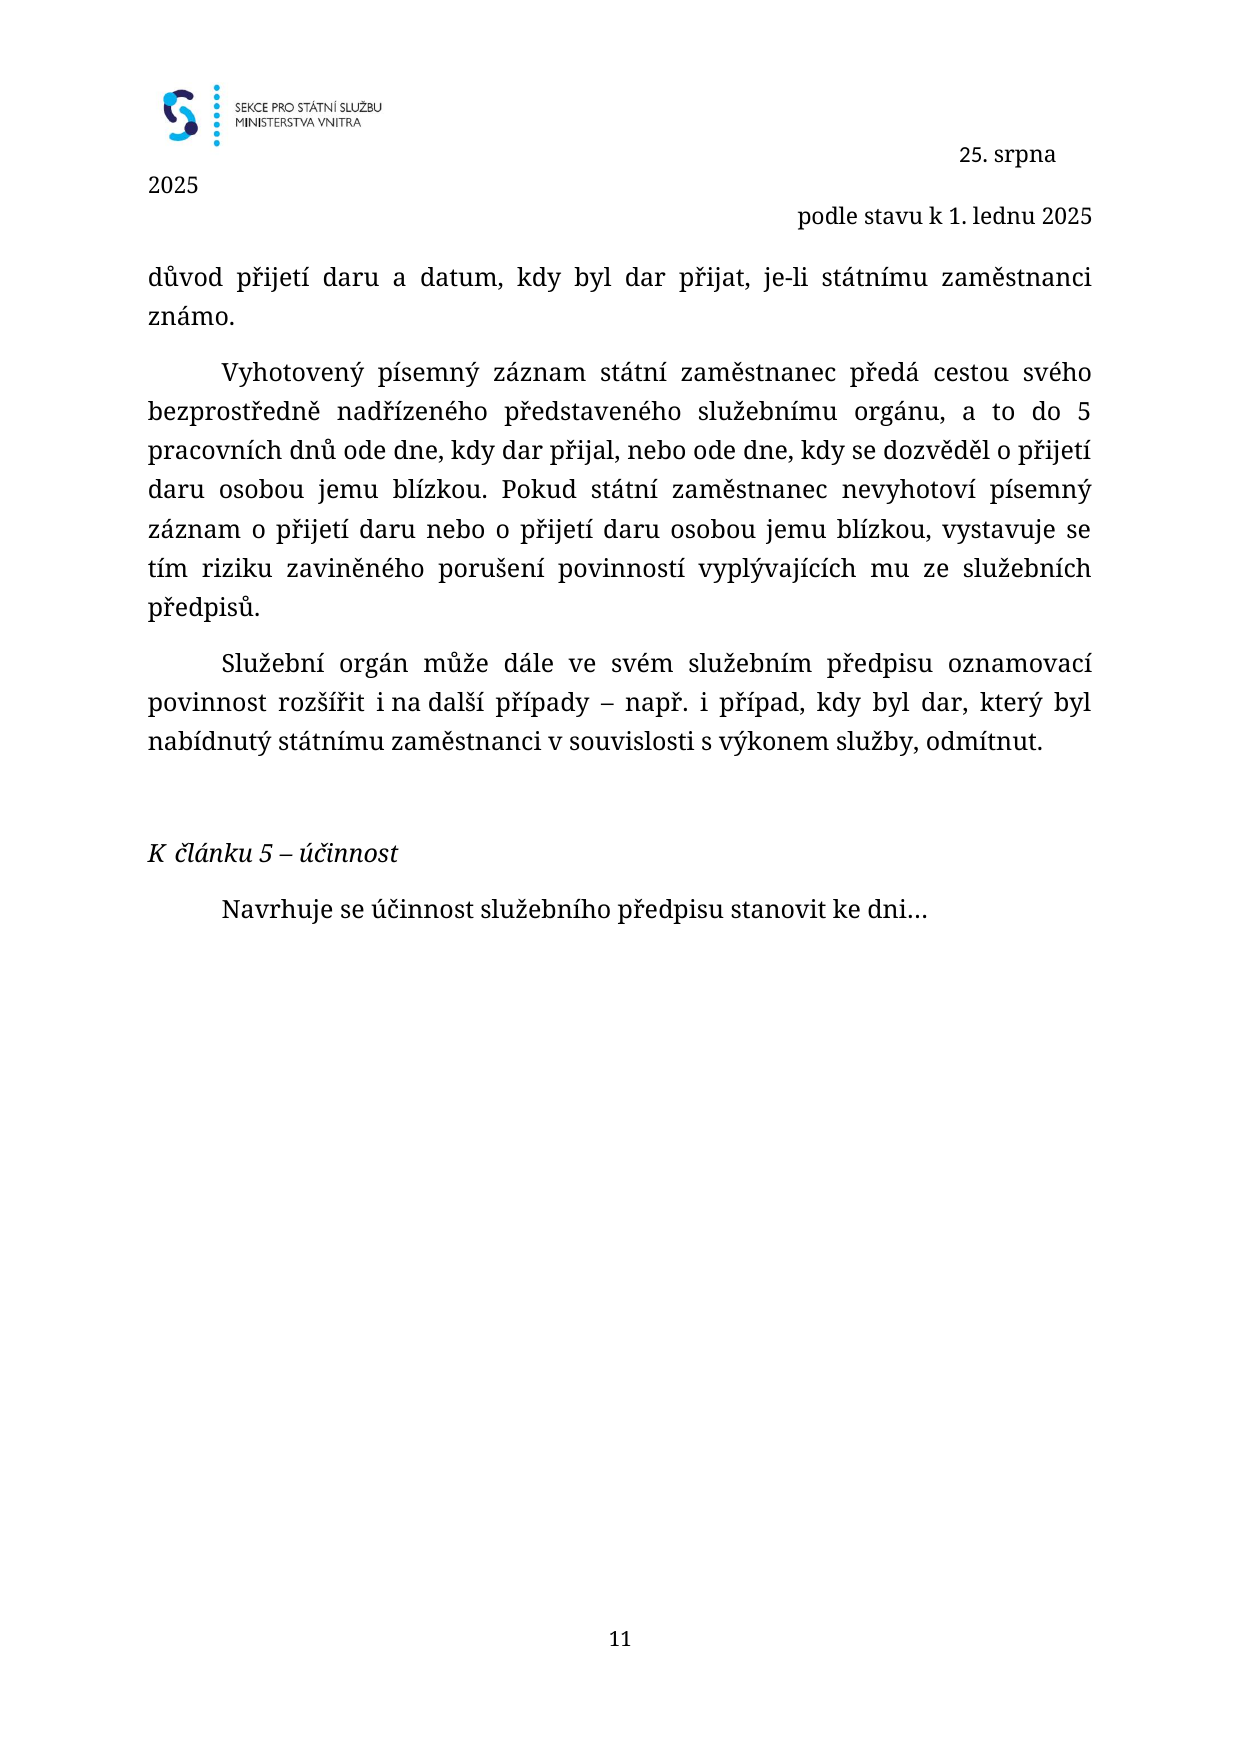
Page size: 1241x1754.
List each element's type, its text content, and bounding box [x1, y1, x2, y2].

text Navrhuje se účinnost služebního předpisu stanovit ke dni… [148, 891, 1093, 925]
picture [147, 73, 390, 163]
text Vyhotovený písemný záznam státní zaměstnanec předá cestou svého bezprostředně nadřízeného představeného služebnímu orgánu, a to do 5 pracovních dnů ode dne, kdy dar přijal, nebo ode dne, kdy se dozvěděl o přijetí daru osobou jemu blízkou. Pokud státní zaměstnanec nevyhotoví písemný záznam o přijetí daru nebo o přijetí daru osobou jemu blízkou, vystavuje se tím riziku zaviněného porušení povinností vyplývajících mu ze služebních předpisů. [148, 354, 1093, 624]
text Služební orgán může dále ve svém služebním předpisu oznamovací povinnost rozšířit i na další případy – např. i případ, kdy byl dar, který byl nabídnutý státnímu zaměstnanci v souvislosti s výkonem služby, odmítnut. [148, 645, 1093, 758]
text K článku 5 – účinnost [148, 835, 1093, 869]
